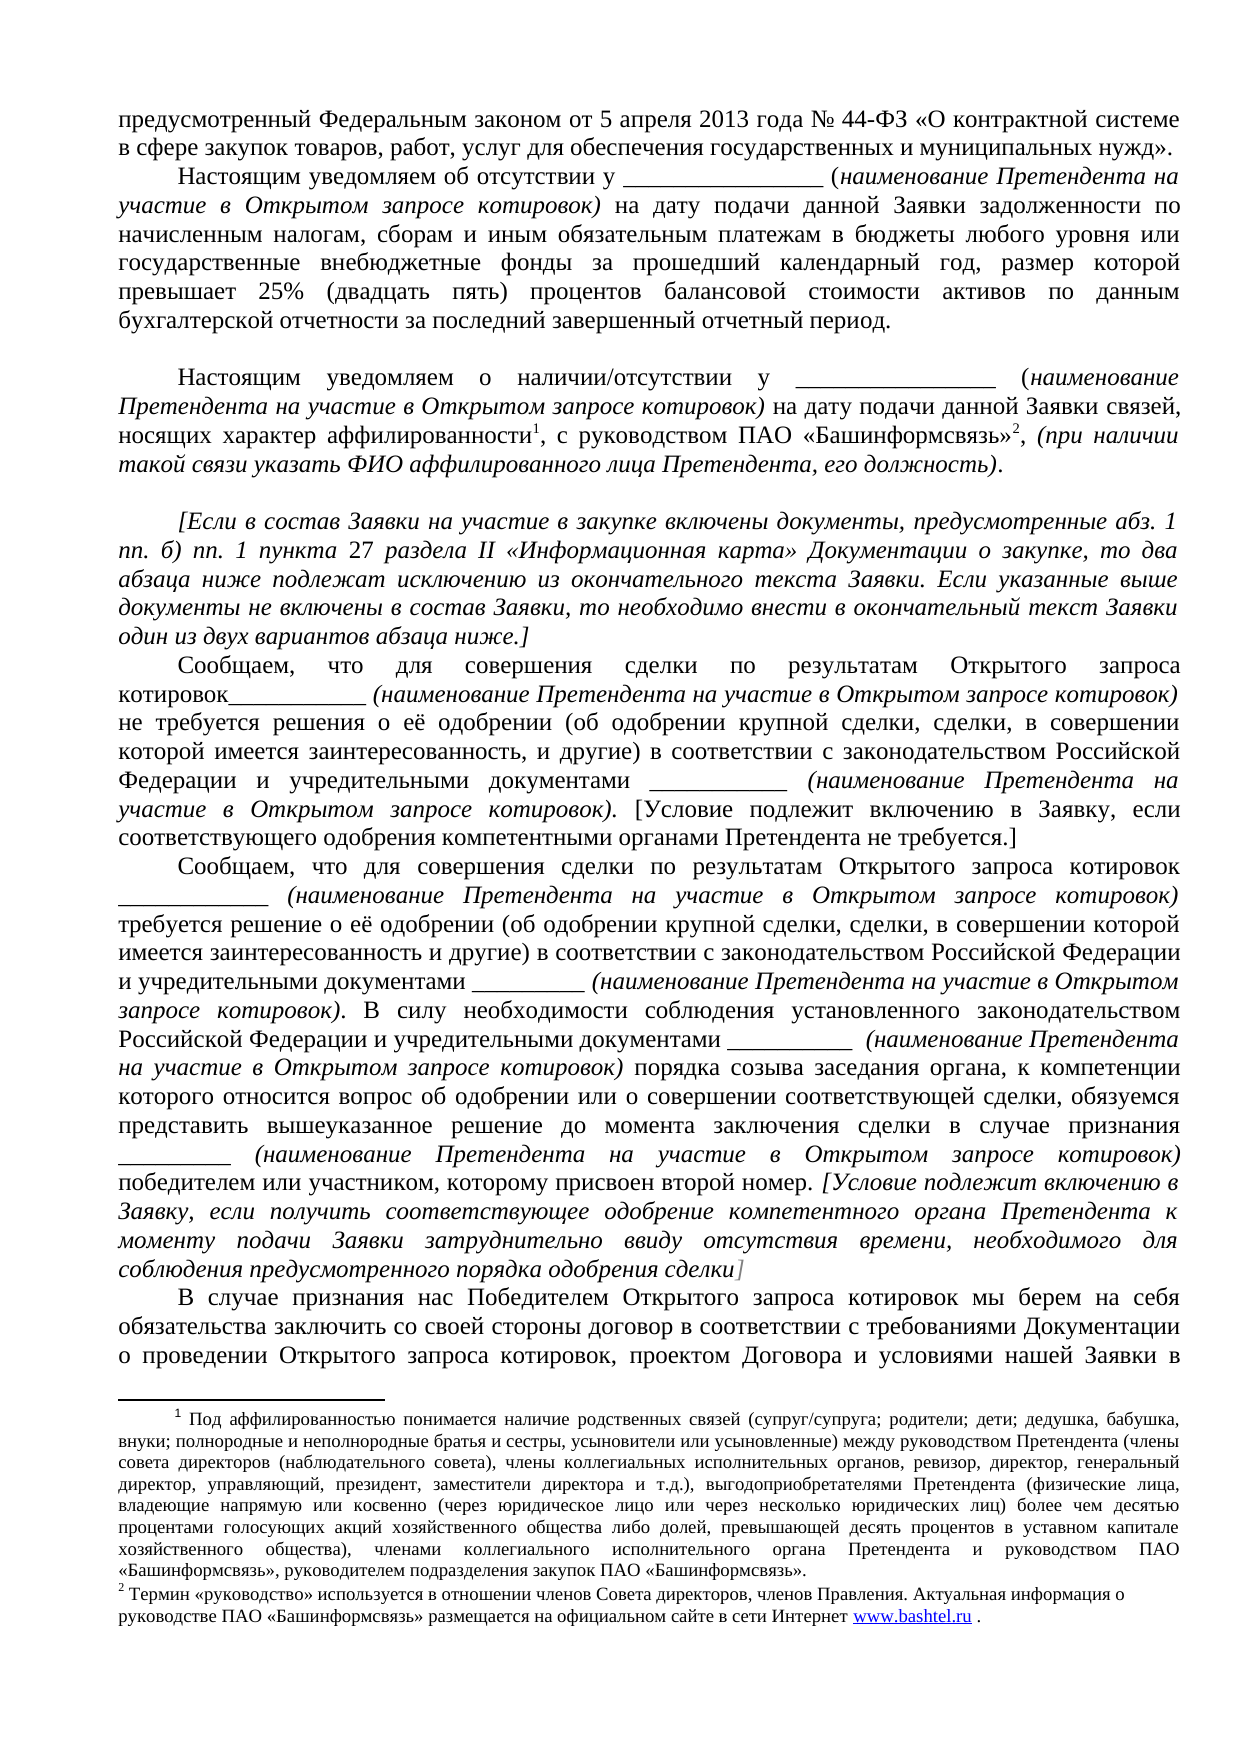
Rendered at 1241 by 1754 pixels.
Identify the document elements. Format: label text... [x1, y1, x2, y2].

text Настоящим уведомляем о наличии/отсутствии у ________________ (наименование Претендента на участие в Открытом запросе котировок) на дату подачи данной Заявки связей, носящих характер аффилированности, с руководством ПАО «Башинформсвязь», (при наличии такой связи указать ФИО аффилированного лица Претендента, его должность). [118, 362, 1181, 477]
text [118, 1282, 1181, 1369]
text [118, 104, 1181, 161]
text Сообщаем, что для совершения сделки по результатам Открытого запроса котировок ____________ (наименование Претендента на участие в Открытом запросе котировок) требуется решение о её одобрении (об одобрении крупной сделки, сделки, в совершении которой имеется заинтересованность и другие) в соответствии с законодательством Российской Федерации и учредительными документами _________ (наименование Претендента на участие в Открытом запросе котировок). В силу необходимости соблюдения установленного законодательством Российской Федерации и учредительными документами __________ (наименование Претендента на участие в Открытом запросе котировок) порядка созыва заседания органа, к компетенции которого относится вопрос об одобрении или о совершении соответствующей сделки, обязуемся представить вышеуказанное решение до момента заключения сделки в случае признания _________ (наименование Претендента на участие в Открытом запросе котировок) победителем или участником, которому присвоен второй номер. [Условие подлежит включению в Заявку, если получить соответствующее одобрение компетентного органа Претендента к моменту подачи Заявки затруднительно ввиду отсутствия времени, необходимого для соблюдения предусмотренного порядка одобрения сделки] [118, 851, 1181, 1282]
text [Если в состав Заявки на участие в закупке включены документы, предусмотренные абз. 1 пп. б) пп. 1 пункта 27 раздела II «Информационная карта» Документации о закупке, то два абзаца ниже подлежат исключению из окончательного текста Заявки. Если указанные выше документы не включены в состав Заявки, то необходимо внести в окончательный текст Заявки один из двух вариантов абзаца ниже.] [118, 506, 1181, 650]
text Настоящим уведомляем об отсутствии у ________________ (наименование Претендента на участие в Открытом запросе котировок) на дату подачи данной Заявки задолженности по начисленным налогам, сборам и иным обязательным платежам в бюджеты любого уровня или государственные внебюджетные фонды за прошедший календарный год, размер которой превышает 25% (двадцать пять) процентов балансовой стоимости активов по данным бухгалтерской отчетности за последний завершенный отчетный период. [118, 161, 1181, 334]
text Сообщаем, что для совершения сделки по результатам Открытого запроса котировок___________ (наименование Претендента на участие в Открытом запросе котировок) не требуется решения о её одобрении (об одобрении крупной сделки, сделки, в совершении которой имеется заинтересованность, и другие) в соответствии с законодательством Российской Федерации и учредительными документами ___________ (наименование Претендента на участие в Открытом запросе котировок). [Условие подлежит включению в Заявку, если соответствующего одобрения компетентными органами Претендента не требуется.] [118, 650, 1181, 851]
